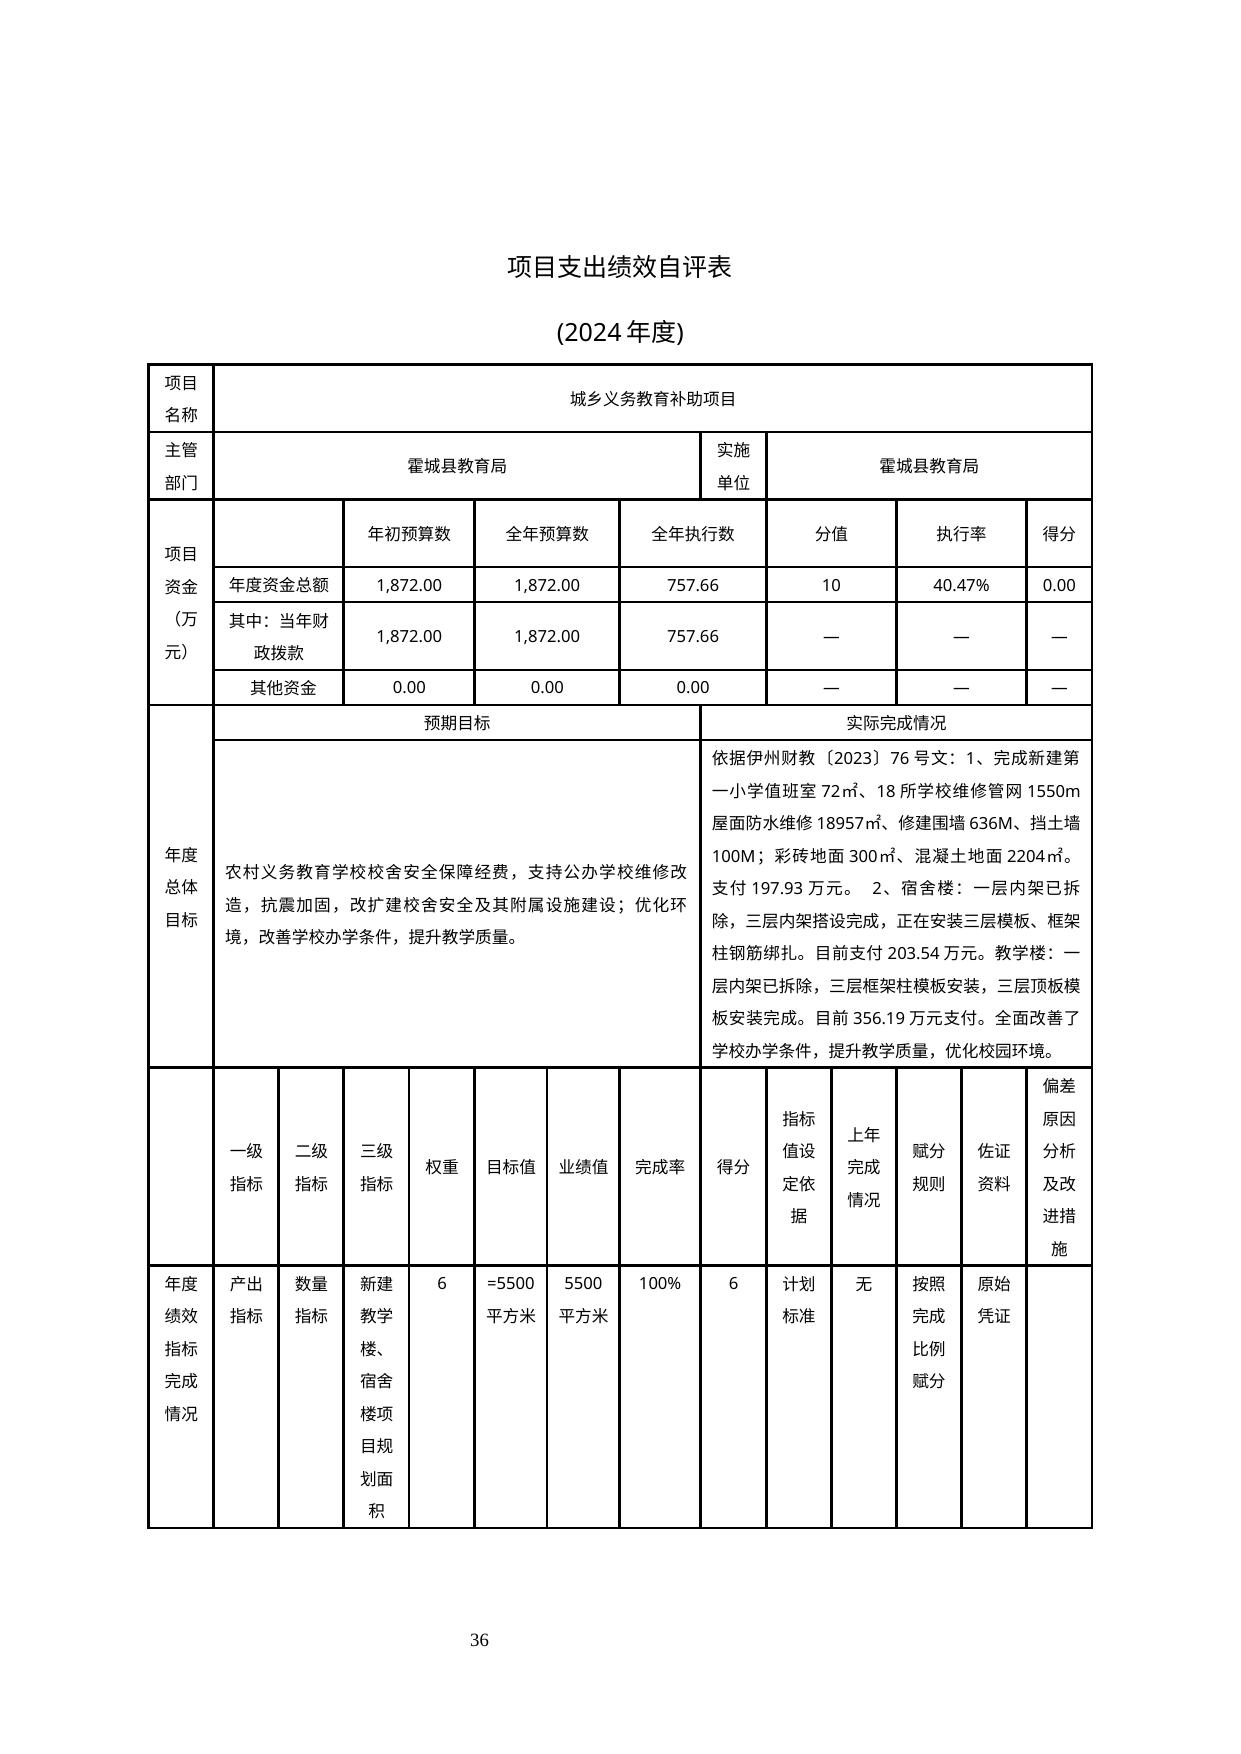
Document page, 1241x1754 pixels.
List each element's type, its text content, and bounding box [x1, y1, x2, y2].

table_cell 数量指标 [280, 1267, 342, 1526]
table_cell 原始凭证 [963, 1267, 1025, 1526]
table_cell 6 [410, 1267, 473, 1526]
table_cell 一级指标 [215, 1069, 277, 1264]
table_cell 农村义务教育学校校舍安全保障经费，支持公办学校维修改造，抗震加固，改扩建校舍安全及其附属设施建设；优化环境，改善学校办学条件，提升教学质量。 [215, 741, 699, 1066]
table_cell =5500平方米 [476, 1267, 546, 1526]
table_cell — [898, 671, 1025, 703]
table_cell 霍城县教育局 [215, 433, 699, 498]
table_cell — [898, 603, 1025, 668]
table_cell 0.00 [1028, 568, 1091, 601]
table_cell 0.00 [621, 671, 765, 703]
table_cell — [768, 671, 895, 703]
table_cell 得分 [702, 1069, 765, 1264]
table_cell 产出指标 [215, 1267, 277, 1526]
table_cell 二级指标 [280, 1069, 342, 1264]
table_cell [1028, 1267, 1091, 1526]
table_cell 完成率 [621, 1069, 699, 1264]
table_cell — [768, 603, 895, 668]
table_cell 佐证资料 [963, 1069, 1025, 1264]
table_cell 全年执行数 [621, 501, 765, 566]
table_cell 项目名称 [150, 366, 212, 431]
table_cell 757.66 [621, 568, 765, 601]
table_cell — [1028, 671, 1091, 703]
table_cell 分值 [768, 501, 895, 566]
table_cell 其他资金 [215, 671, 342, 703]
table_cell 主管部门 [150, 433, 212, 498]
table_cell 权重 [410, 1069, 473, 1264]
table_cell 计划标准 [768, 1267, 830, 1526]
table_cell 实际完成情况 [702, 706, 1091, 739]
table_cell 项目资金（万元） [150, 501, 212, 703]
table_cell 得分 [1028, 501, 1091, 566]
table_cell 1,872.00 [476, 603, 618, 668]
table_cell 按照完成比例赋分 [898, 1267, 960, 1526]
table_cell 40.47% [898, 568, 1025, 601]
table_cell [215, 501, 342, 566]
table_cell 实施单位 [702, 433, 765, 498]
table_header 项目支出绩效自评表 [148, 233, 1092, 298]
table_cell 1,872.00 [345, 603, 473, 668]
table_cell 1,872.00 [476, 568, 618, 601]
table_cell 其中：当年财政拨款 [215, 603, 342, 668]
table_cell 10 [768, 568, 895, 601]
table_cell 城乡义务教育补助项目 [215, 366, 1091, 431]
table_cell 5500平方米 [548, 1267, 618, 1526]
table_cell 757.66 [621, 603, 765, 668]
table_cell 业绩值 [548, 1069, 618, 1264]
table_cell 全年预算数 [476, 501, 618, 566]
table_cell 预期目标 [215, 706, 699, 739]
table_cell 赋分规则 [898, 1069, 960, 1264]
table_cell 偏差原因分析及改进措施 [1028, 1069, 1091, 1264]
table_cell 目标值 [476, 1069, 546, 1264]
table_cell 新建教学楼、宿舍楼项目规划面积 [345, 1267, 408, 1526]
table_cell 三级指标 [345, 1069, 408, 1264]
table_cell 上年完成情况 [833, 1069, 895, 1264]
table_cell 年度绩效指标完成情况 [150, 1267, 212, 1526]
table_cell — [1028, 603, 1091, 668]
table_cell 0.00 [345, 671, 473, 703]
table_cell [150, 1069, 212, 1264]
table_cell 1,872.00 [345, 568, 473, 601]
table_cell (2024年度) [148, 298, 1092, 363]
table_cell 年度总体目标 [150, 706, 212, 1066]
table_cell 6 [702, 1267, 765, 1526]
table_cell 年度资金总额 [215, 568, 342, 601]
table_cell 无 [833, 1267, 895, 1526]
table_cell 依据伊州财教〔2023〕76号文：1、完成新建第一小学值班室72㎡、18所学校维修管网1550m屋面防水维修18957㎡、修建围墙636M、挡土墙100M；彩砖地面300㎡、混凝土地面2204㎡。 支付197.93万元。 2、宿舍楼：一层内架已拆除，三层内架搭设完成，正在安装三层模板、框架柱钢筋绑扎。目前支付203.54万元。教学楼：一层内架已拆除，三层框架柱模板安装，三层顶板模板安装完成。目前356.19万元支付。全面改善了学校办学条件，提升教学质量，优化校园环境。 [702, 741, 1091, 1066]
table_cell 年初预算数 [345, 501, 473, 566]
table_cell 0.00 [476, 671, 618, 703]
table_cell 指标值设定依据 [768, 1069, 830, 1264]
table_cell 霍城县教育局 [768, 433, 1091, 498]
table_cell 100% [621, 1267, 699, 1526]
table_cell 执行率 [898, 501, 1025, 566]
